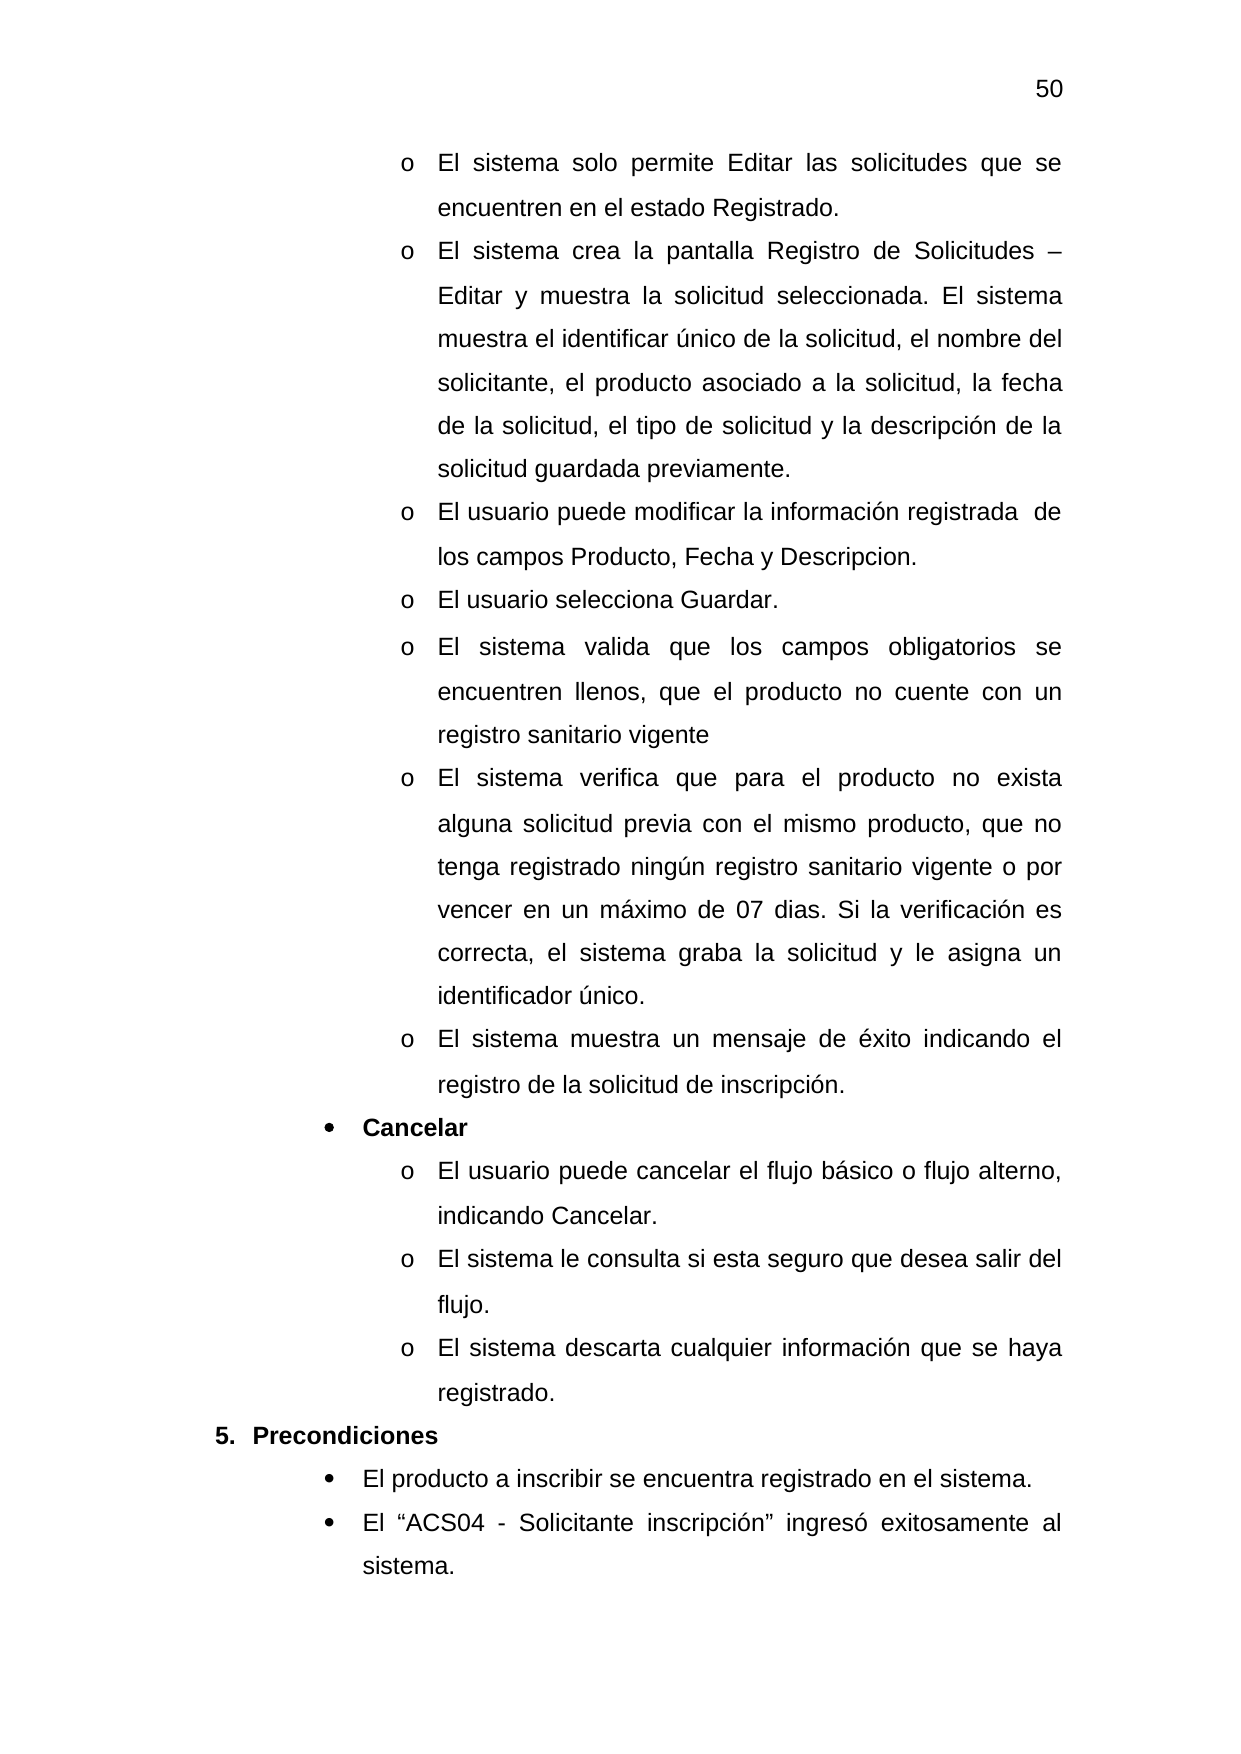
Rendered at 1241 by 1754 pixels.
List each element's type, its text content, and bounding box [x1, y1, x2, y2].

list El sistema verifica que para el producto no exista alguna solicitud previa con el mismo producto, que no tenga registrado ningún registro sanitario vigente o por vencer en un máximo de 07 dias. Si la verificación es correcta, el sistema graba la solicitud y le asigna un identificador único. [400, 763, 1063, 1010]
list El usuario puede cancelar el flujo básico o flujo alterno, indicando Cancelar. [400, 1156, 1063, 1230]
list El sistema solo permite Editar las solicitudes que se encuentren en el estado Registrado. [400, 148, 1063, 222]
list El usuario selecciona Guardar. [400, 585, 1063, 616]
list El sistema crea la pantalla Registro de Solicitudes – Editar y muestra la solicitud seleccionada. El sistema muestra el identificar único de la solicitud, el nombre del solicitante, el producto asociado a la solicitud, la fecha de la solicitud, el tipo de solicitud y la descripción de la solicitud guardada previamente. [400, 236, 1063, 483]
list Precondiciones [215, 1421, 1063, 1450]
list El usuario puede modificar la información registrada de los campos Producto, Fecha y Descripcion. [400, 497, 1063, 571]
list El sistema muestra un mensaje de éxito indicando el registro de la solicitud de inscripción. [400, 1024, 1063, 1098]
list El sistema valida que los campos obligatorios se encuentren llenos, que el producto no cuente con un registro sanitario vigente [400, 632, 1063, 749]
list El sistema le consulta si esta seguro que desea salir del flujo. [400, 1244, 1063, 1318]
list El sistema descarta cualquier información que se haya registrado. [400, 1333, 1063, 1407]
list Cancelar [325, 1113, 1063, 1142]
list El “ACS04 - Solicitante inscripción” ingresó exitosamente al sistema. [325, 1508, 1063, 1579]
list El producto a inscribir se encuentra registrado en el sistema. [325, 1464, 1063, 1493]
